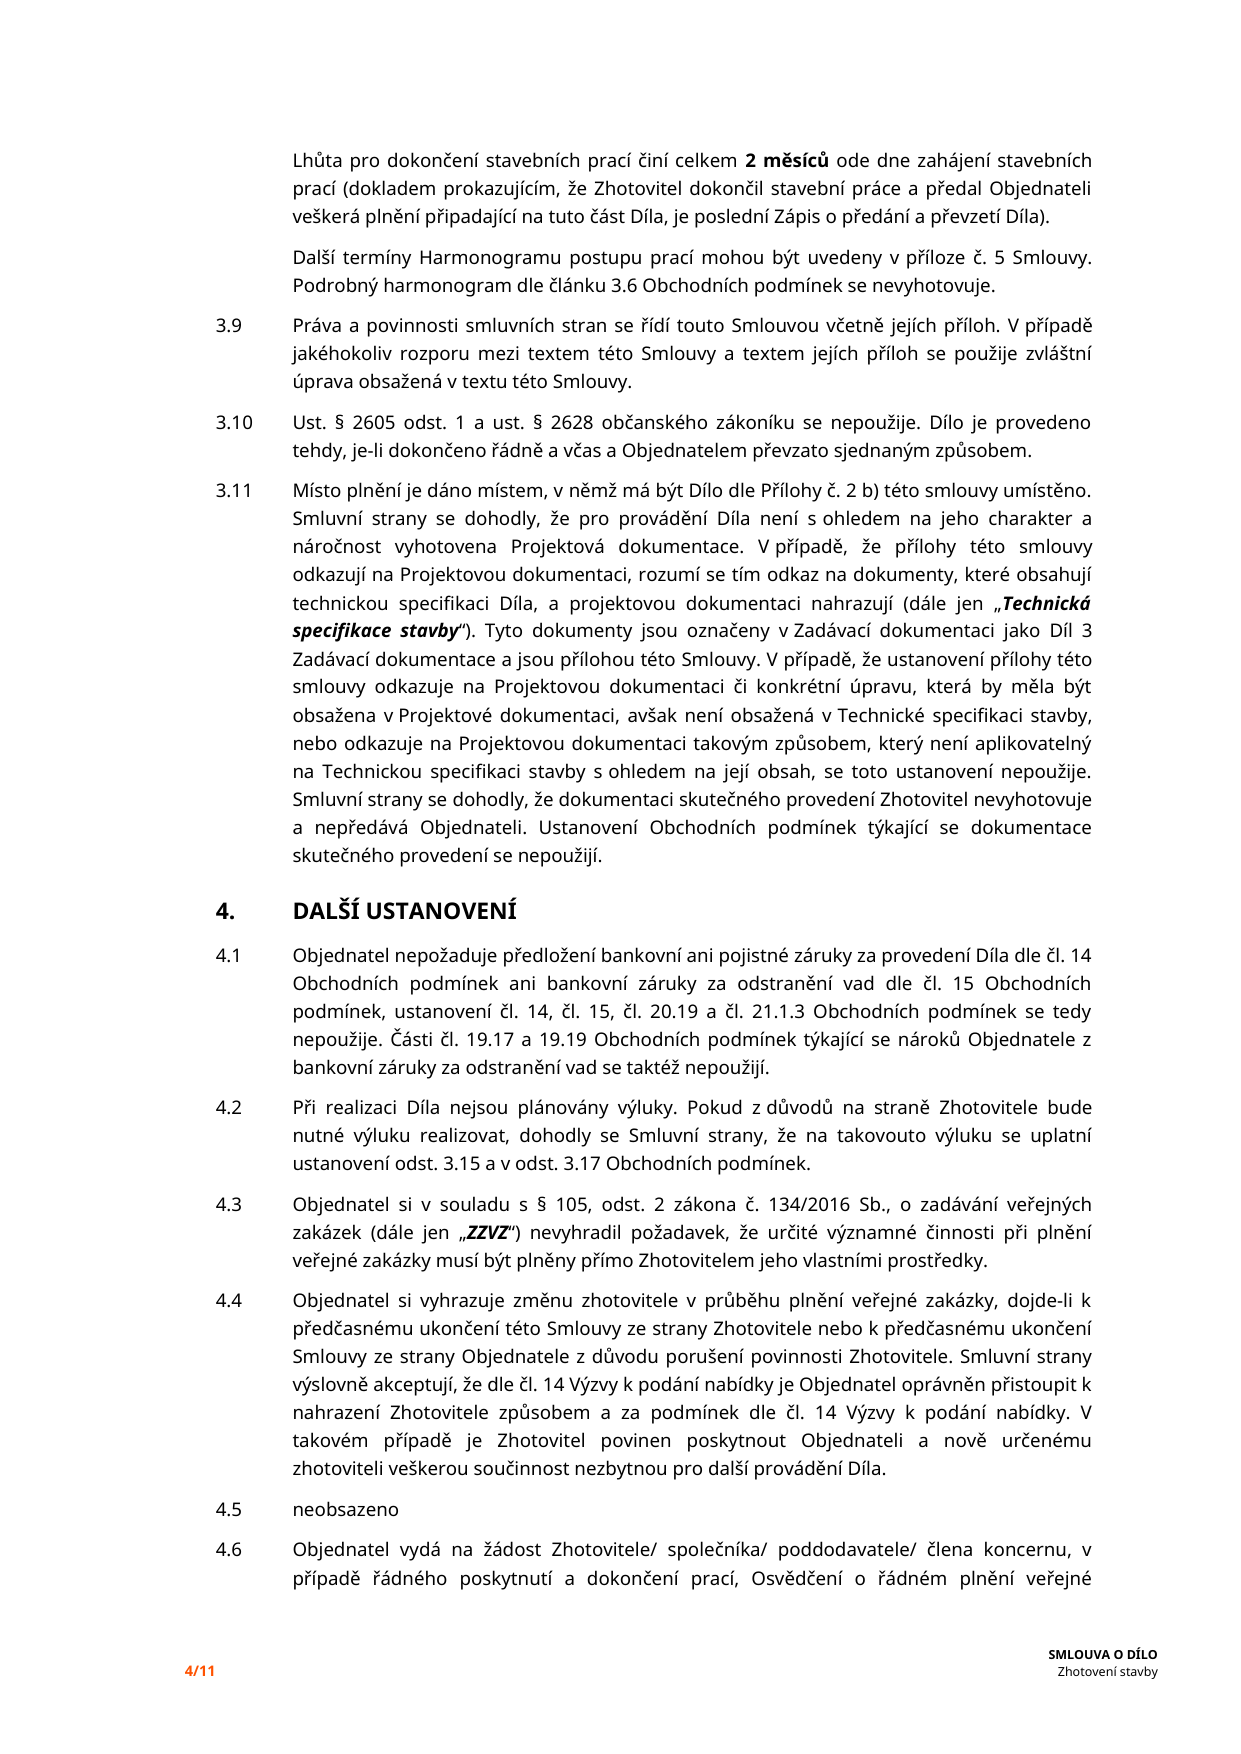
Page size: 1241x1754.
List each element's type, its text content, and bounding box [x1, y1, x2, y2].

text Další termíny Harmonogramu postupu prací mohou být uvedeny v příloze č. 5 Smlouvy. Podrobný harmonogram dle článku 3.6 Obchodních podmínek se nevyhotovuje. [292, 244, 1093, 298]
text Ust. § 2605 odst. 1 a ust. § 2628 občanského zákoníku se nepoužije. Dílo je provedeno tehdy, je-li dokončeno řádně a včas a Objednatelem převzato sjednaným způsobem. [216, 409, 1093, 463]
text neobsazeno [216, 1496, 1093, 1522]
text Objednatel si v souladu s § 105, odst. 2 zákona č. 134/2016 Sb., o zadávání veřejných zakázek (dále jen „ZZVZ“) nevyhradil požadavek, že určité významné činnosti při plnění veřejné zakázky musí být plněny přímo Zhotovitelem jeho vlastními prostředky. [216, 1191, 1093, 1273]
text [216, 1537, 1093, 1590]
text Práva a povinnosti smluvních stran se řídí touto Smlouvou včetně jejích příloh. V případě jakéhokoliv rozporu mezi textem této Smlouvy a textem jejích příloh se použije zvláštní úprava obsažená v textu této Smlouvy. [216, 313, 1093, 394]
text Místo plnění je dáno místem, v němž má být Dílo dle Přílohy č. 2 b) této smlouvy umístěno. Smluvní strany se dohodly, že pro provádění Díla není s ohledem na jeho charakter a náročnost vyhotovena Projektová dokumentace. V případě, že přílohy této smlouvy odkazují na Projektovou dokumentaci, rozumí se tím odkaz na dokumenty, které obsahují technickou specifikaci Díla, a projektovou dokumentaci nahrazují (dále jen „Technická specifikace stavby“). Tyto dokumenty jsou označeny v Zadávací dokumentaci jako Díl 3 Zadávací dokumentace a jsou přílohou této Smlouvy. V případě, že ustanovení přílohy této smlouvy odkazuje na Projektovou dokumentaci či konkrétní úpravu, která by měla být obsažena v Projektové dokumentaci, avšak není obsažená v Technické specifikaci stavby, nebo odkazuje na Projektovou dokumentaci takovým způsobem, který není aplikovatelný na Technickou specifikaci stavby s ohledem na její obsah, se toto ustanovení nepoužije. Smluvní strany se dohodly, že dokumentaci skutečného provedení Zhotovitel nevyhotovuje a nepředává Objednateli. Ustanovení Obchodních podmínek týkající se dokumentace skutečného provedení se nepoužijí. [216, 478, 1093, 867]
text Lhůta pro dokončení stavebních prací činí celkem 2 měsíců ode dne zahájení stavebních prací (dokladem prokazujícím, že Zhotovitel dokončil stavební práce a předal Objednateli veškerá plnění připadající na tuto část Díla, je poslední Zápis o předání a převzetí Díla). [292, 147, 1093, 229]
text Objednatel nepožaduje předložení bankovní ani pojistné záruky za provedení Díla dle čl. 14 Obchodních podmínek ani bankovní záruky za odstranění vad dle čl. 15 Obchodních podmínek, ustanovení čl. 14, čl. 15, čl. 20.19 a čl. 21.1.3 Obchodních podmínek se tedy nepoužije. Části čl. 19.17 a 19.19 Obchodních podmínek týkající se nároků Objednatele z bankovní záruky za odstranění vad se taktéž nepoužijí. [216, 942, 1093, 1079]
text DALŠÍ USTANOVENÍ [216, 895, 1093, 926]
text Při realizaci Díla nejsou plánovány výluky. Pokud z důvodů na straně Zhotovitele bude nutné výluku realizovat, dohodly se Smluvní strany, že na takovouto výluku se uplatní ustanovení odst. 3.15 a v odst. 3.17 Obchodních podmínek. [216, 1094, 1093, 1176]
text Objednatel si vyhrazuje změnu zhotovitele v průběhu plnění veřejné zakázky, dojde-li k předčasnému ukončení této Smlouvy ze strany Zhotovitele nebo k předčasnému ukončení Smlouvy ze strany Objednatele z důvodu porušení povinnosti Zhotovitele. Smluvní strany výslovně akceptují, že dle čl. 14 Výzvy k podání nabídky je Objednatel oprávněn přistoupit k nahrazení Zhotovitele způsobem a za podmínek dle čl. 14 Výzvy k podání nabídky. V takovém případě je Zhotovitel povinen poskytnout Objednateli a nově určenému zhotoviteli veškerou součinnost nezbytnou pro další provádění Díla. [216, 1288, 1093, 1481]
